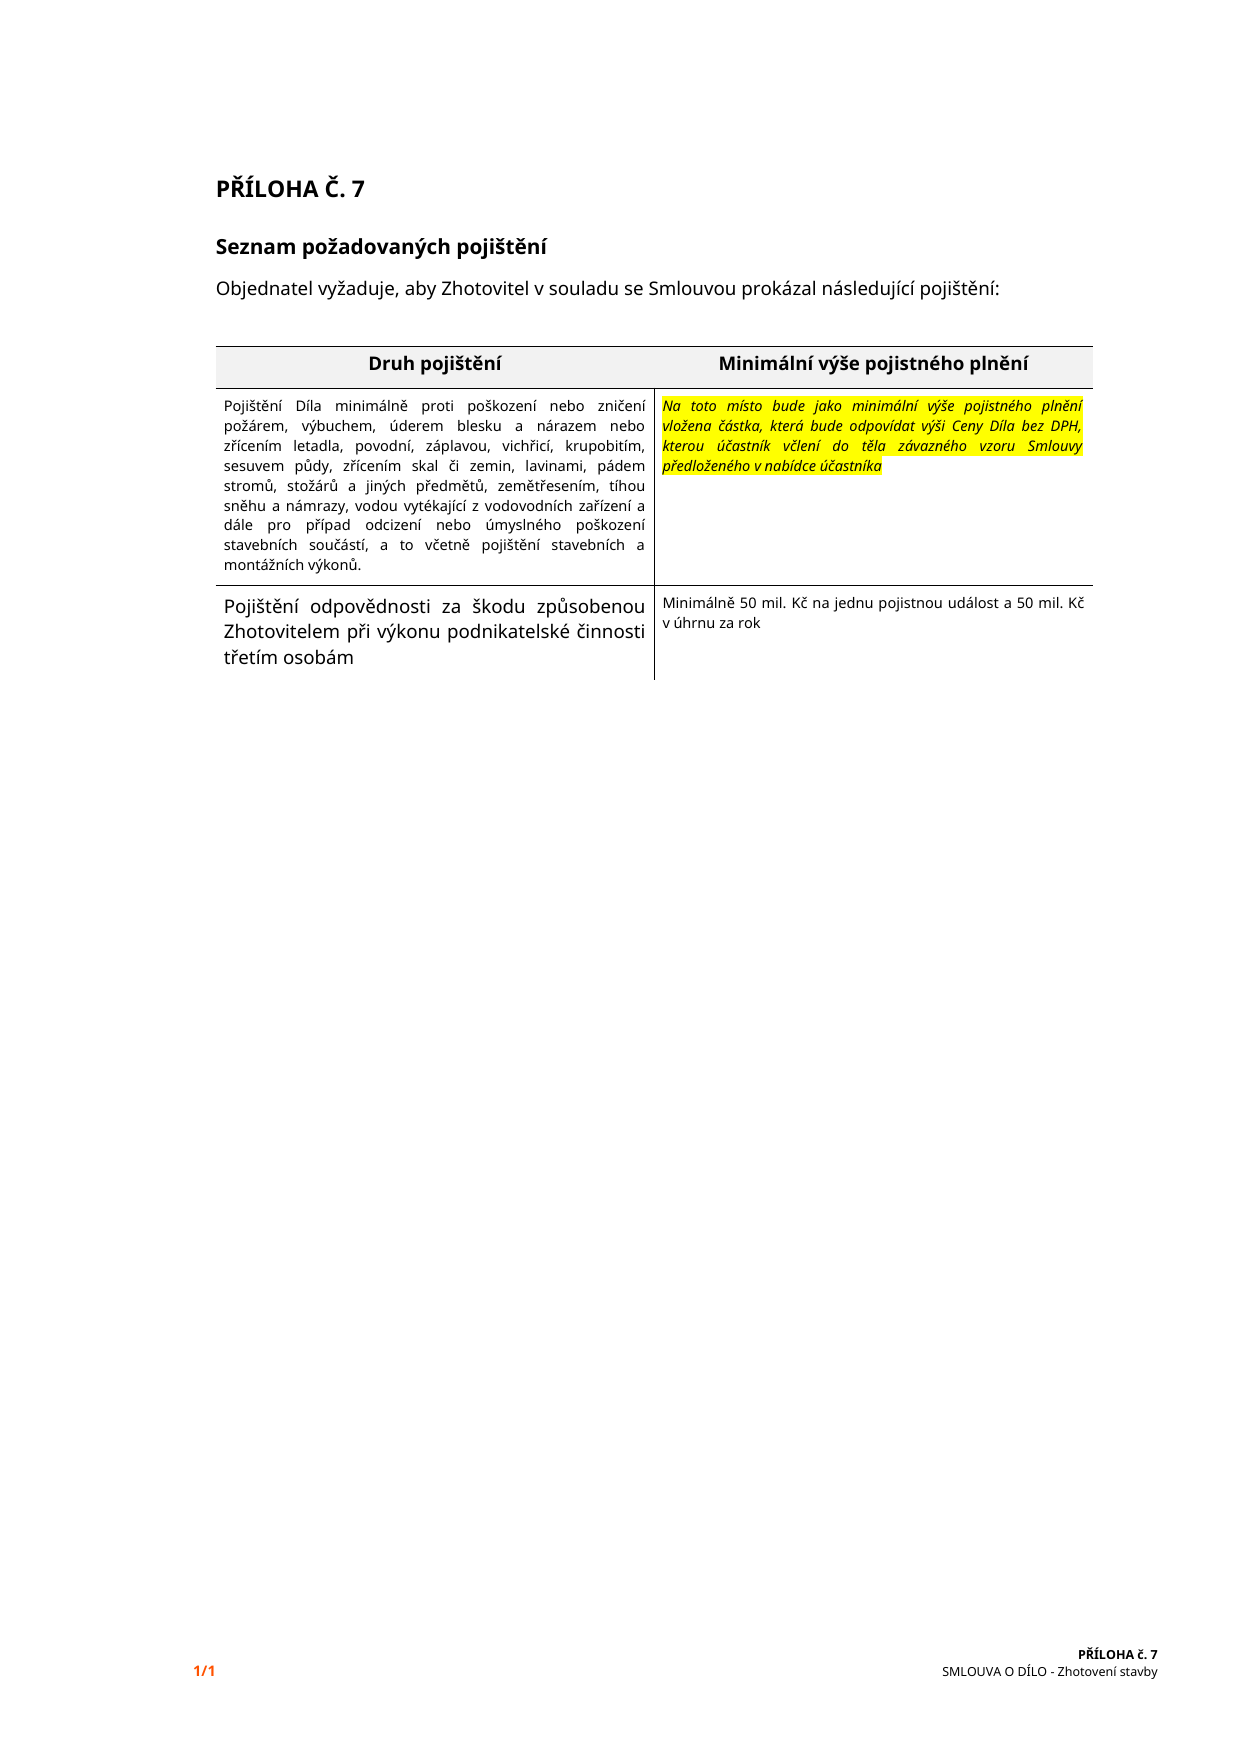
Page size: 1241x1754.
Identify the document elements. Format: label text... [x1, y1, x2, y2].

table_cell Pojištění Díla minimálně proti poškození nebo zničení požárem, výbuchem, úderem blesku a nárazem nebo zřícením letadla, povodní, záplavou, vichřicí, krupobitím, sesuvem půdy, zřícením skal či zemin, lavinami, pádem stromů, stožárů a jiných předmětů, zemětřesením, tíhou sněhu a námrazy, vodou vytékající z vodovodních zařízení a dále pro případ odcizení nebo úmyslného poškození stavebních součástí, a to včetně pojištění stavebních a montážních výkonů. [216, 389, 654, 585]
text Příloha č. 7 [216, 172, 1093, 204]
table_header Druh pojištění [216, 347, 654, 388]
table_cell Na toto místo bude jako minimální výše pojistného plnění vložena částka, která bude odpovídat výši Ceny Díla bez DPH, kterou účastník včlení do těla závazného vzoru Smlouvy předloženého v nabídce účastníka [655, 389, 1093, 585]
table_cell Pojištění odpovědnosti za škodu způsobenou Zhotovitelem při výkonu podnikatelské činnosti třetím osobám [216, 586, 654, 680]
text Objednatel vyžaduje, aby Zhotovitel v souladu se Smlouvou prokázal následující pojištění: [216, 276, 1093, 301]
table_cell Minimálně 50 mil. Kč na jednu pojistnou událost a 50 mil. Kč v úhrnu za rok [655, 586, 1093, 680]
text Seznam požadovaných pojištění [216, 232, 1093, 260]
table_header Minimální výše pojistného plnění [654, 347, 1093, 388]
